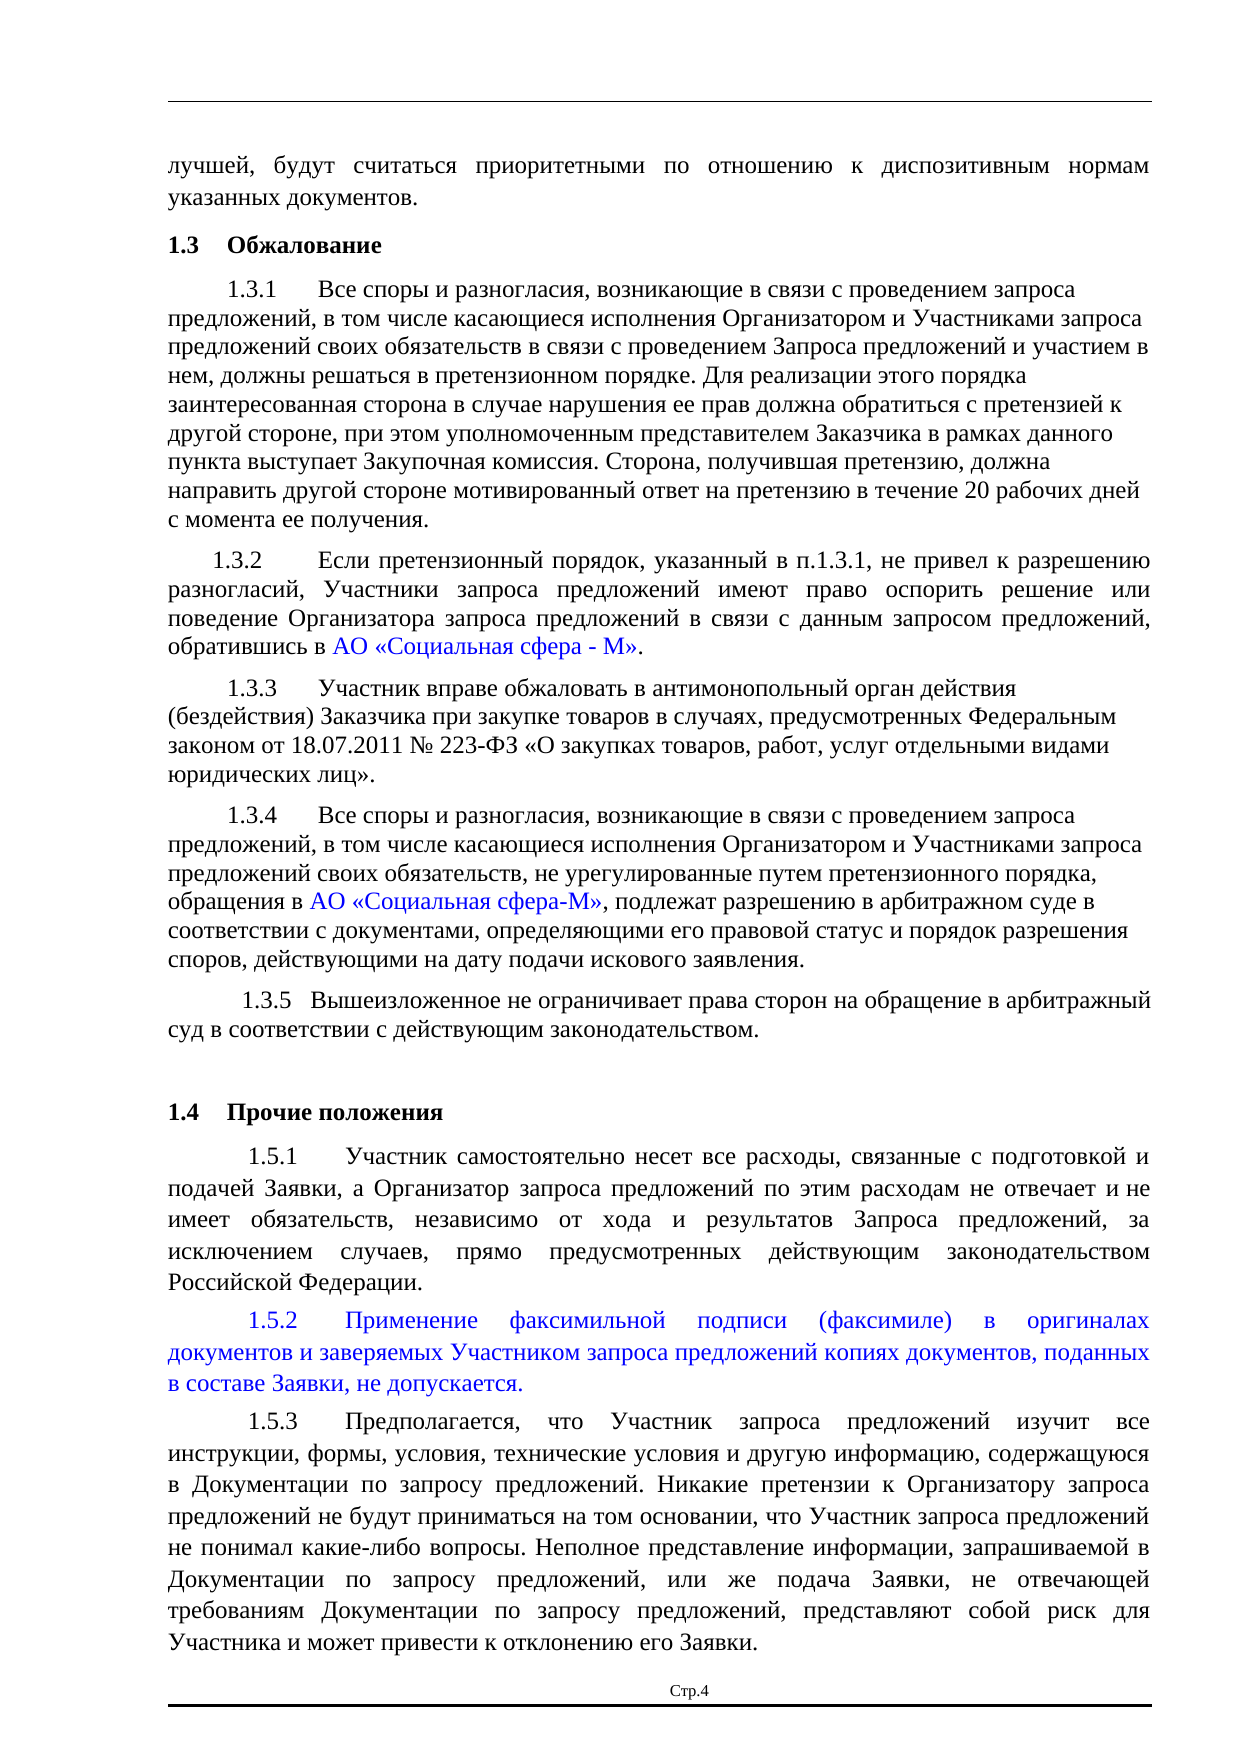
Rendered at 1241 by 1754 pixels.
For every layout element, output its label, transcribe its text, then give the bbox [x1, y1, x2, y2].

subtitle Все споры и разногласия, возникающие в связи с проведением запроса предложений, в том числе касающиеся исполнения Организатором и Участниками запроса предложений своих обязательств в связи с проведением Запроса предложений и участием в нем, должны решаться в претензионном порядке. Для реализации этого порядка заинтересованная сторона в случае нарушения ее прав должна обратиться с претензией к другой стороне, при этом уполномоченным представителем Заказчика в рамках данного пункта выступает Закупочная комиссия. Сторона, получившая претензию, должна направить другой стороне мотивированный ответ на претензию в течение 20 рабочих дней с момента ее получения. [168, 274, 1152, 533]
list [168, 150, 1150, 210]
list 1.3.5 Вышеизложенное не ограничивает права сторон на обращение в арбитражный суд в соответствии с действующим законодательством. [168, 985, 1152, 1043]
list Предполагается, что Участник запроса предложений изучит все инструкции, формы, условия, технические условия и другую информацию, содержащуюся в Документации по запросу предложений. Никакие претензии к Организатору запроса предложений не будут приниматься на том основании, что Участник запроса предложений не понимал какие-либо вопросы. Неполное представление информации, запрашиваемой в Документации по запросу предложений, или же подача Заявки, не отвечающей требованиям Документации по запросу предложений, представляют собой риск для Участника и может привести к отклонению его Заявки. [168, 1406, 1150, 1656]
subtitle Прочие положения [168, 1097, 1152, 1126]
subtitle Обжалование [168, 230, 1152, 258]
subtitle Все споры и разногласия, возникающие в связи с проведением запроса предложений, в том числе касающиеся исполнения Организатором и Участниками запроса предложений своих обязательств, не урегулированные путем претензионного порядка, обращения в АО «Социальная сфера-М», подлежат разрешению в арбитражном суде в соответствии с документами, определяющими его правовой статус и порядок разрешения споров, действующими на дату подачи искового заявления. [168, 800, 1152, 973]
subtitle Участник вправе обжаловать в антимонопольный орган действия (бездействия) Заказчика при закупке товаров в случаях, предусмотренных Федеральным законом от 18.07.2011 № 223-ФЗ «О закупках товаров, работ, услуг отдельными видами юридических лиц». [168, 673, 1152, 788]
list Участник самостоятельно несет все расходы, связанные с подготовкой и подачей Заявки, а Организатор запроса предложений по этим расходам не отвечает и не имеет обязательств, независимо от хода и результатов Запроса предложений, за исключением случаев, прямо предусмотренных действующим законодательством Российской Федерации. [168, 1141, 1150, 1296]
list Применение факсимильной подписи (факсимиле) в оригиналах документов и заверяемых Участником запроса предложений копиях документов, поданных в составе Заявки, не допускается. [168, 1305, 1150, 1397]
subtitle Если претензионный порядок, указанный в п.1.3.1, не привел к разрешению разногласий, Участники запроса предложений имеют право оспорить решение или поведение Организатора запроса предложений в связи с данным запросом предложений, обратившись в АО «Социальная сфера - М». [168, 545, 1152, 660]
